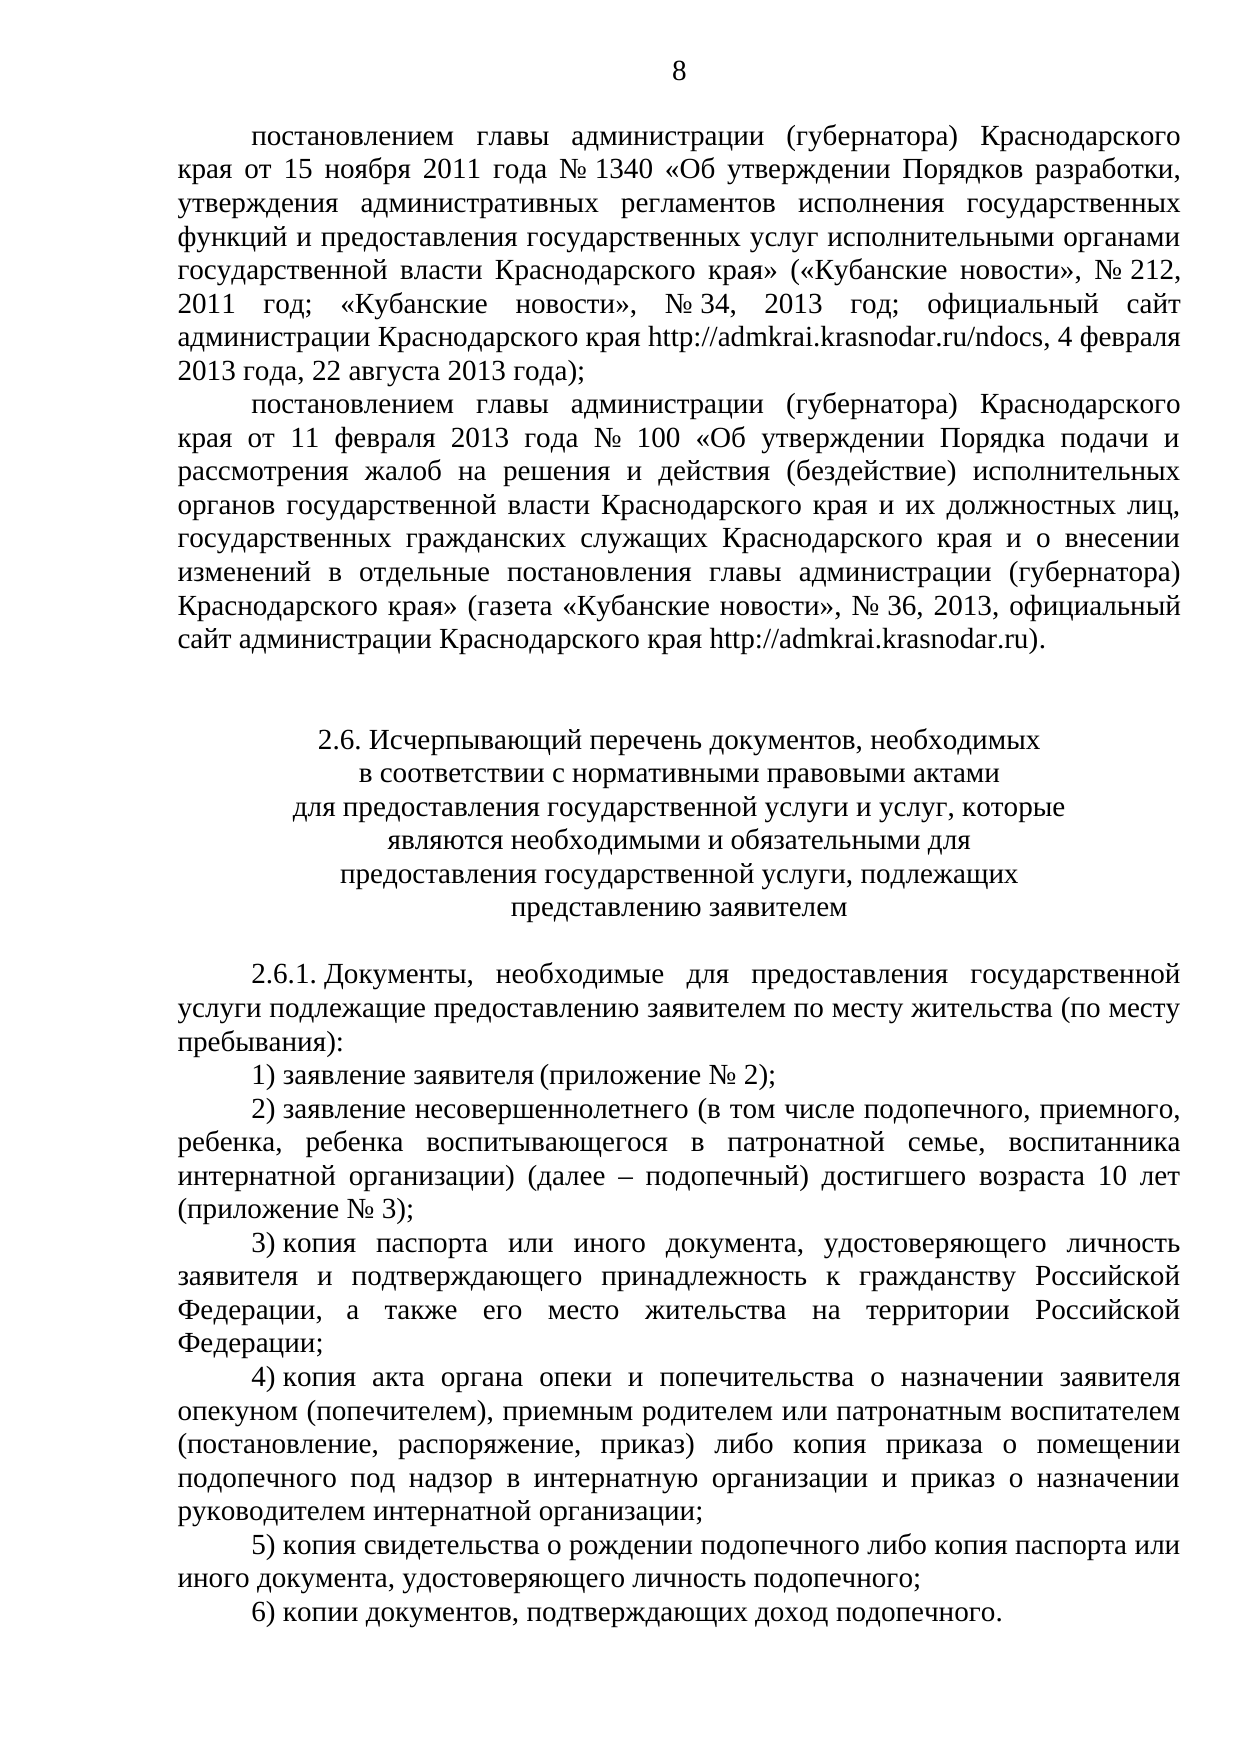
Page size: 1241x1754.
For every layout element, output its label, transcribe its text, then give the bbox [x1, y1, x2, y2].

text постановлением главы администрации (губернатора) Краснодарского края от 15 ноября 2011 года № 1340 «Об утверждении Порядков разработки, утверждения административных регламентов исполнения государственных функций и предоставления государственных услуг исполнительными органами государственной власти Краснодарского края» («Кубанские новости», № 212, 2011 год; «Кубанские новости», № 34, 2013 год; официальный сайт администрации Краснодарского края http://admkrai.krasnodar.ru/ndocs, 4 февраля 2013 года, 22 августа 2013 года); [177, 118, 1181, 386]
text постановлением главы администрации (губернатора) Краснодарского края от 11 февраля 2013 года № 100 «Об утверждении Порядка подачи и рассмотрения жалоб на решения и действия (бездействие) исполнительных органов государственной власти Краснодарского края и их должностных лиц, государственных гражданских служащих Краснодарского края и о внесении изменений в отдельные постановления главы администрации (губернатора) Краснодарского края» (газета «Кубанские новости», № 36, 2013, официальный сайт администрации Краснодарского края http://admkrai.krasnodar.ru). [177, 386, 1181, 655]
text 5) копия свидетельства о рождении подопечного либо копия паспорта или иного документа, удостоверяющего личность подопечного; [177, 1527, 1181, 1594]
text являются необходимыми и обязательными для [177, 822, 1181, 856]
text 2.6. Исчерпывающий перечень документов, необходимых [177, 722, 1181, 755]
text 3) копия паспорта или иного документа, удостоверяющего личность заявителя и подтверждающего принадлежность к гражданству Российской Федерации, а также его место жительства на территории Российской Федерации; [177, 1225, 1181, 1359]
text 2) заявление несовершеннолетнего (в том числе подопечного, приемного, ребенка, ребенка воспитывающегося в патронатной семье, воспитанника интернатной организации) (далее – подопечный) достигшего возраста 10 лет (приложение № 3); [177, 1091, 1181, 1225]
text 2.6.1. Документы, необходимые для предоставления государственной услуги подлежащие предоставлению заявителем по месту жительства (по месту пребывания): [177, 957, 1181, 1057]
text 4) копия акта органа опеки и попечительства о назначении заявителя опекуном (попечителем), приемным родителем или патронатным воспитателем (постановление, распоряжение, приказ) либо копия приказа о помещении подопечного под надзор в интернатную организации и приказ о назначении руководителем интернатной организации; [177, 1359, 1181, 1527]
text 6) копии документов, подтверждающих доход подопечного. [177, 1594, 1181, 1627]
text для предоставления государственной услуги и услуг, которые [177, 789, 1181, 822]
text предоставления государственной услуги, подлежащих [177, 856, 1181, 889]
text в соответствии с нормативными правовыми актами [177, 755, 1181, 789]
text 1) заявление заявителя (приложение № 2); [177, 1057, 1181, 1091]
text представлению заявителем [177, 889, 1181, 923]
